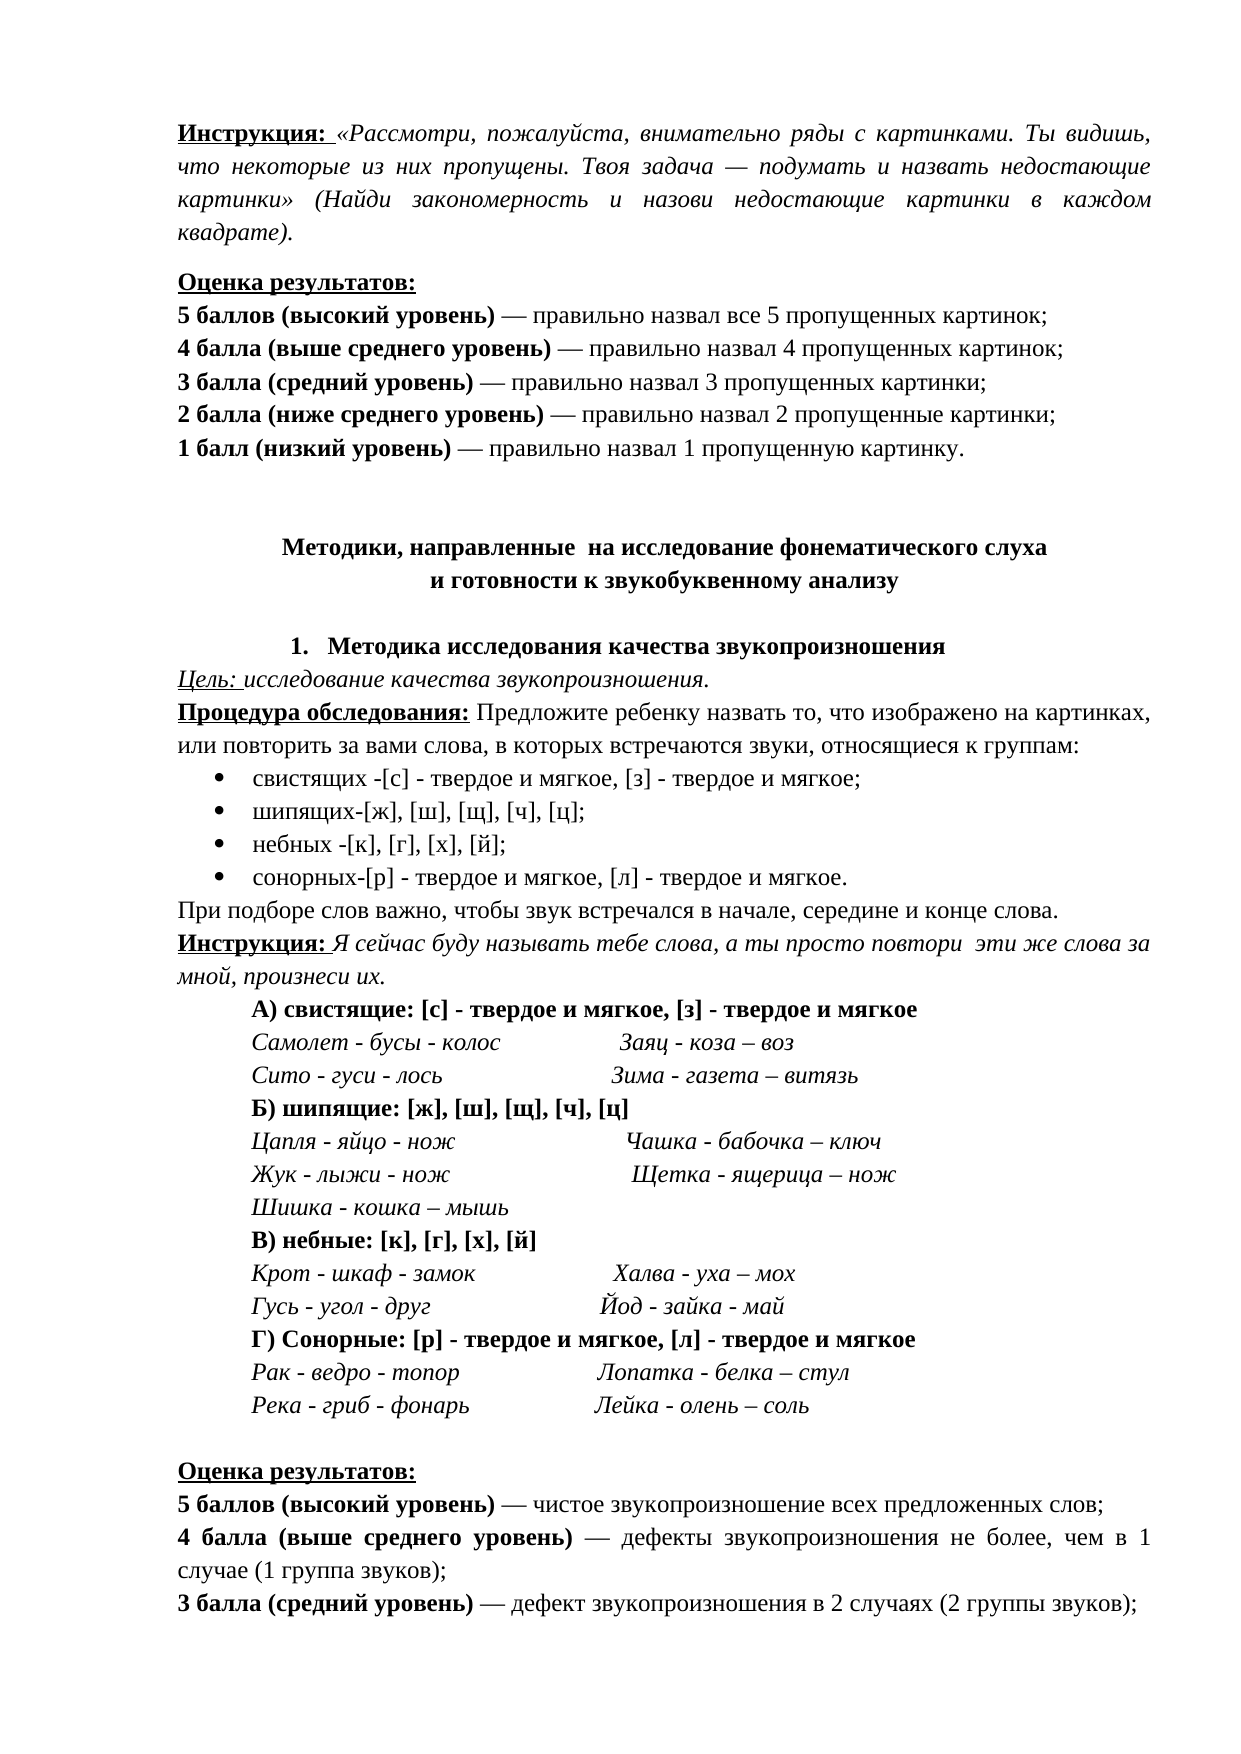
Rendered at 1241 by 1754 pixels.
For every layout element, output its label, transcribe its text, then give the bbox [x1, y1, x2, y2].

text 3 балла (средний уровень) — дефект звукопроизношения в 2 случаях (2 группы звуков); [177, 1588, 1152, 1617]
text 4 балла (выше среднего уровень) — правильно назвал 4 пропущенных картинок; [177, 333, 1152, 362]
text Оценка результатов: [177, 1456, 1152, 1485]
text Сито - гуси - лось Зима - газета – витязь [177, 1060, 1152, 1089]
text 1 балл (низкий уровень) — правильно назвал 1 пропущенную картинку. [177, 433, 1152, 461]
text А) свистящие: [с] - твердое и мягкое, [з] - твердое и мягкое [177, 994, 1152, 1023]
text 5 баллов (высокий уровень) — правильно назвал все 5 пропущенных картинок; [177, 301, 1152, 329]
text 4 балла (выше среднего уровень) — дефекты звукопроизношения не более, чем в 1 случае (1 группа звуков); [177, 1522, 1152, 1584]
text Б) шипящие: [ж], [ш], [щ], [ч], [ц] [177, 1093, 1152, 1122]
list Методика исследования качества звукопроизношения [290, 631, 1152, 659]
text 2 балла (ниже среднего уровень) — правильно назвал 2 пропущенные картинки; [177, 399, 1152, 428]
list сонорных-[р] - твердое и мягкое, [л] - твердое и мягкое. [215, 862, 1152, 891]
text Шишка - кошка – мышь [177, 1192, 1152, 1221]
text Жук - лыжи - нож Щетка - ящерица – нож [177, 1159, 1152, 1188]
list шипящих-[ж], [ш], [щ], [ч], [ц]; [215, 796, 1152, 824]
text Процедура обследования: Предложите ребенку назвать то, что изображено на картинках, или повторить за вами слова, в которых встречаются звуки, относящиеся к группам: [177, 697, 1152, 758]
text Инструкция: «Рассмотри, пожалуйста, внимательно ряды с картинками. Ты видишь, что некоторые из них пропущены. Твоя задача — подумать и назвать недостающие картинки» (Найди закономерность и назови недостающие картинки в каждом квадрате). [177, 118, 1152, 246]
text и готовности к звукобуквенному анализу [177, 565, 1152, 593]
text Гусь - угол - друг Йод - зайка - май [177, 1291, 1152, 1320]
text Самолет - бусы - колос Заяц - коза – воз [177, 1027, 1152, 1056]
text Крот - шкаф - замок Халва - уха – мох [177, 1258, 1152, 1287]
text Цапля - яйцо - нож Чашка - бабочка – ключ [177, 1126, 1152, 1155]
text Методики, направленные на исследование фонематического слуха [177, 532, 1152, 560]
text Инструкция: Я сейчас буду называть тебе слова, а ты просто повтори эти же слова за мной, произнеси их. [177, 928, 1152, 990]
text Рак - ведро - топор Лопатка - белка – стул [177, 1357, 1152, 1386]
text В) небные: [к], [г], [х], [й] [177, 1225, 1152, 1254]
text 3 балла (средний уровень) — правильно назвал 3 пропущенных картинки; [177, 367, 1152, 395]
text Река - гриб - фонарь Лейка - олень – соль [177, 1390, 1152, 1419]
text При подборе слов важно, чтобы звук встречался в начале, середине и конце слова. [177, 895, 1152, 924]
text 5 баллов (высокий уровень) — чистое звукопроизношение всех предложенных слов; [177, 1489, 1152, 1518]
list небных -[к], [г], [х], [й]; [215, 829, 1152, 858]
list cвистящих -[с] - твердое и мягкое, [з] - твердое и мягкое; [215, 763, 1152, 792]
text Оценка результатов: [177, 267, 1152, 296]
text Цель: исследование качества звукопроизношения. [177, 664, 1152, 692]
text Г) Сонорные: [р] - твердое и мягкое, [л] - твердое и мягкое [177, 1324, 1152, 1353]
